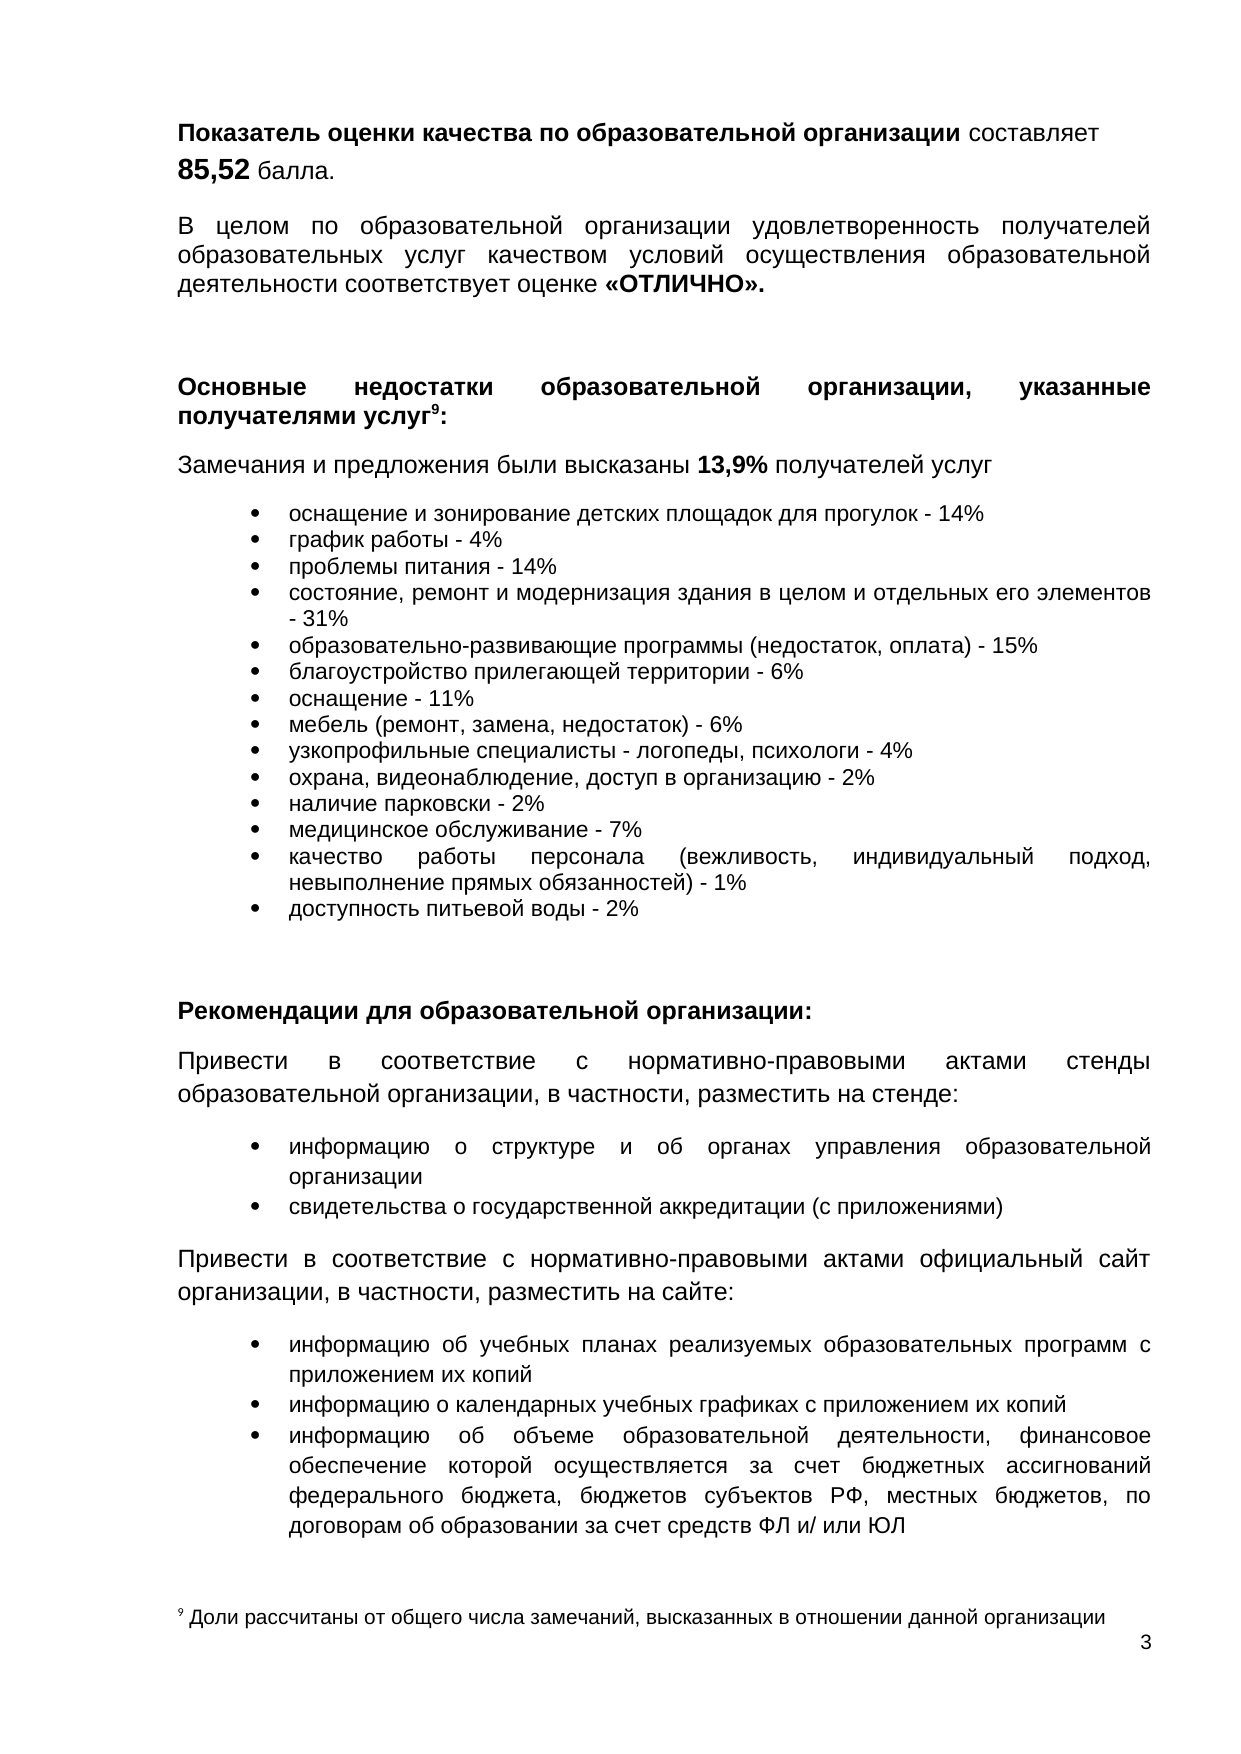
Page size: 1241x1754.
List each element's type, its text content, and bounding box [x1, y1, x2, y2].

list узкопрофильные специалисты - логопеды, психологи - 4% [251, 737, 1152, 763]
list медицинское обслуживание - 7% [251, 816, 1152, 843]
text Замечания и предложения были высказаны 13,9% получателей услуг [177, 450, 1152, 479]
list информацию о календарных учебных графиках с приложением их копий [251, 1391, 1152, 1418]
list информацию о структуре и об органах управления образовательной организации [251, 1133, 1152, 1189]
text Основные недостатки образовательной организации, указанные получателями услуг: [177, 372, 1152, 429]
list оснащение - 11% [251, 684, 1152, 711]
list наличие парковски - 2% [251, 790, 1152, 816]
list качество работы персонала (вежливость, индивидуальный подход, невыполнение прямых обязанностей) - 1% [251, 843, 1152, 895]
list информацию об объеме образовательной деятельности, финансовое обеспечение которой осуществляется за счет бюджетных ассигнований федерального бюджета, бюджетов субъектов РФ, местных бюджетов, по договорам об образовании за счет средств ФЛ и/ или ЮЛ [251, 1422, 1152, 1539]
list оснащение и зонирование детских площадок для прогулок - 14% [251, 500, 1152, 526]
list график работы - 4% [251, 526, 1152, 553]
list свидетельства о государственной аккредитации (с приложениями) [251, 1193, 1152, 1219]
text Привести в соответствие с нормативно-правовыми актами официальный сайт организации, в частности, разместить на сайте: [177, 1244, 1152, 1306]
text Привести в соответствие с нормативно-правовыми актами стенды образовательной организации, в частности, разместить на стенде: [177, 1046, 1152, 1108]
text Показатель оценки качества по образовательной организации составляет 85,52 балла. [177, 118, 1152, 185]
list благоустройство прилегающей территории - 6% [251, 658, 1152, 684]
list мебель (ремонт, замена, недостаток) - 6% [251, 711, 1152, 737]
list доступность питьевой воды - 2% [251, 895, 1152, 922]
list образовательно-развивающие программы (недостаток, оплата) - 15% [251, 632, 1152, 658]
text В целом по образовательной организации удовлетворенность получателей образовательных услуг качеством условий осуществления образовательной деятельности соответствует оценке «ОТЛИЧНО». [177, 211, 1152, 297]
list проблемы питания - 14% [251, 553, 1152, 579]
list охрана, видеонаблюдение, доступ в организацию - 2% [251, 763, 1152, 790]
text Рекомендации для образовательной организации: [177, 996, 1152, 1025]
list состояние, ремонт и модернизация здания в целом и отдельных его элементов - 31% [251, 579, 1152, 632]
list информацию об учебных планах реализуемых образовательных программ с приложением их копий [251, 1331, 1152, 1388]
